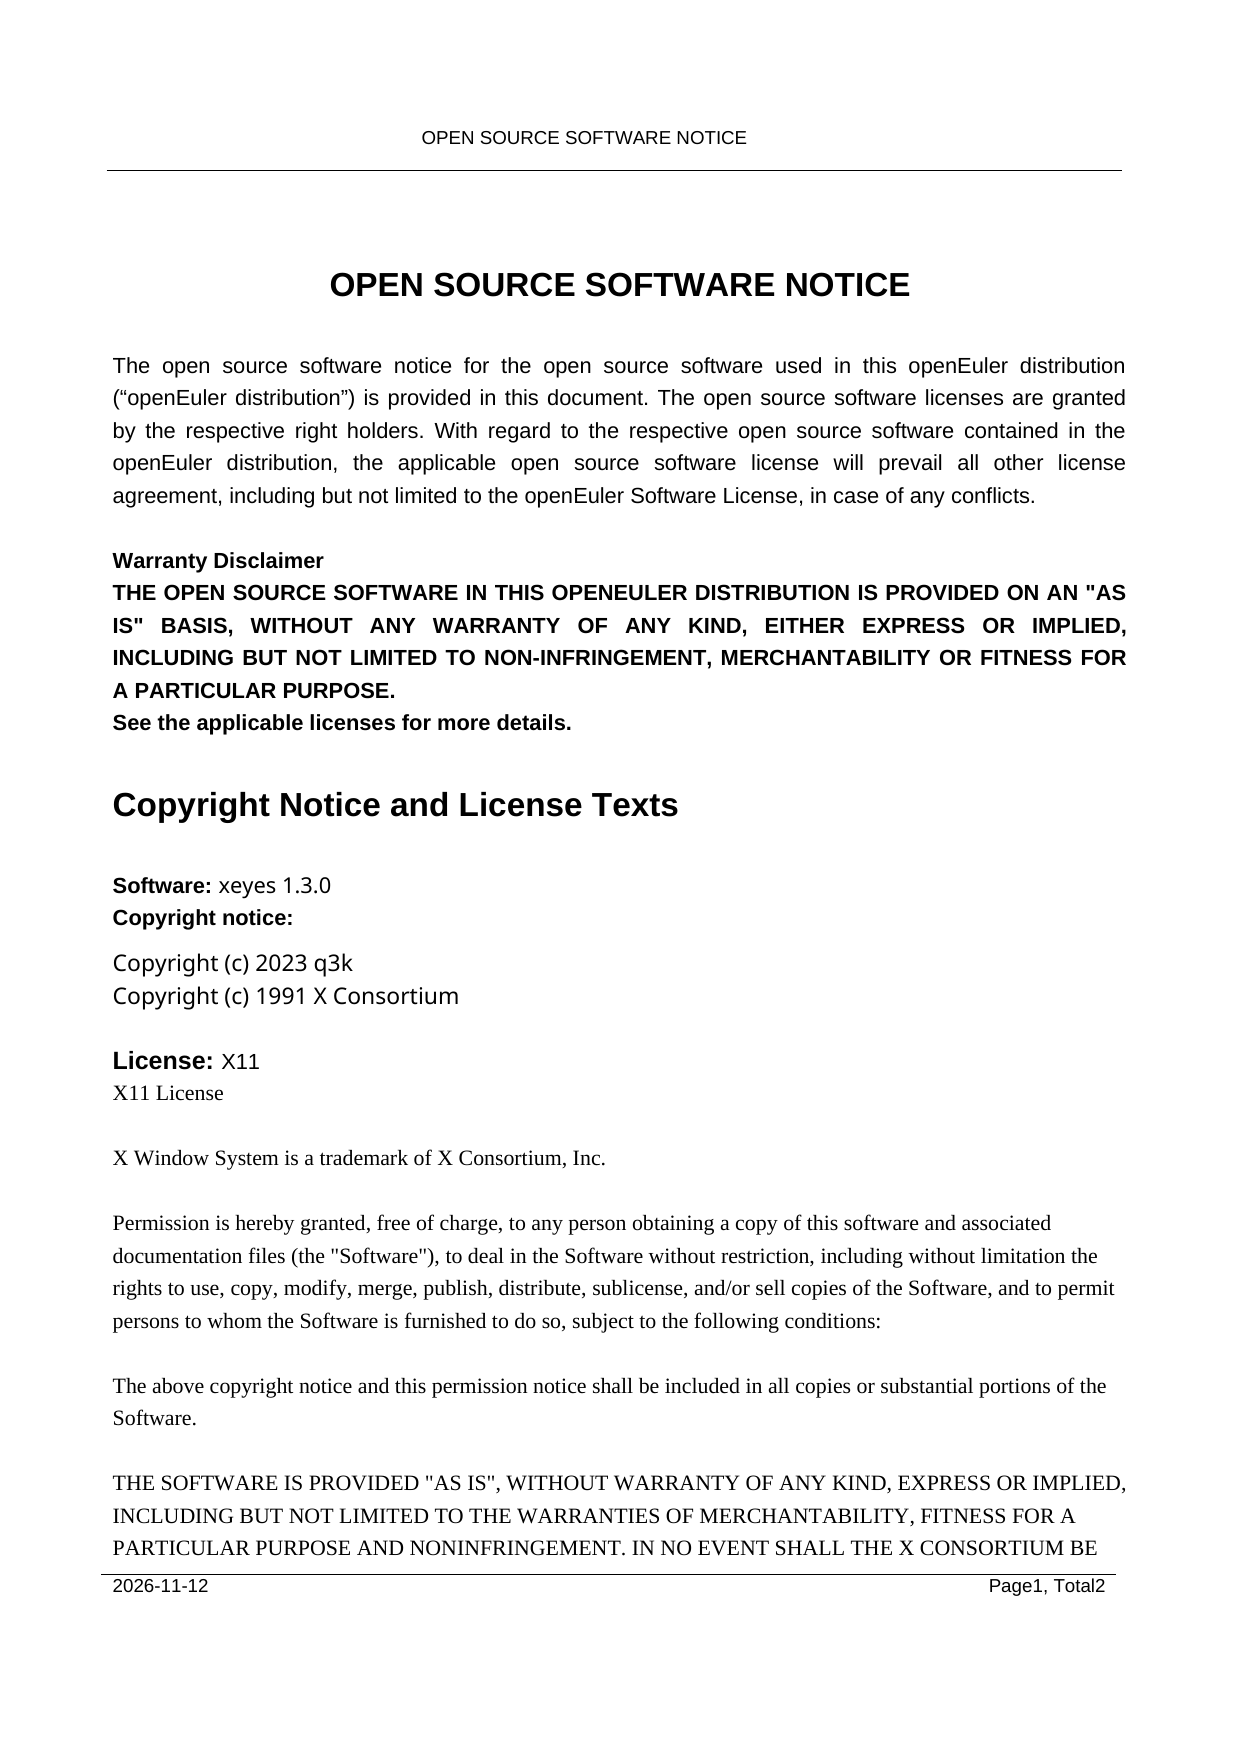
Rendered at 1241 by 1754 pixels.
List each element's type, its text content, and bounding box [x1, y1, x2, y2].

text THE OPEN SOURCE SOFTWARE IN THIS OPENEULER DISTRIBUTION IS PROVIDED ON AN "AS IS" BASIS, WITHOUT ANY WARRANTY OF ANY KIND, EITHER EXPRESS OR IMPLIED, INCLUDING BUT NOT LIMITED TO NON-INFRINGEMENT, MERCHANTABILITY OR FITNESS FOR A PARTICULAR PURPOSE. See the applicable licenses for more details. [112, 576, 1128, 739]
text Warranty Disclaimer [112, 544, 1128, 576]
text Copyright (c) 2023 q3k Copyright (c) 1991 X Consortium [112, 947, 1128, 1044]
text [112, 1077, 1128, 1564]
text Copyright notice: [112, 901, 1128, 934]
text The open source software notice for the open source software used in this openEuler distribution (“openEuler distribution”) is provided in this document. The open source software licenses are granted by the respective right holders. With regard to the respective open source software contained in the openEuler distribution, the applicable open source software license will prevail all other license agreement, including but not limited to the openEuler Software License, in case of any conflicts. [112, 349, 1128, 511]
text OPEN SOURCE SOFTWARE NOTICE [112, 251, 1128, 316]
title Software: xeyes 1.3.0 [112, 869, 1128, 901]
text Copyright Notice and License Texts [112, 771, 1128, 836]
text License: X11 [112, 1044, 1128, 1077]
